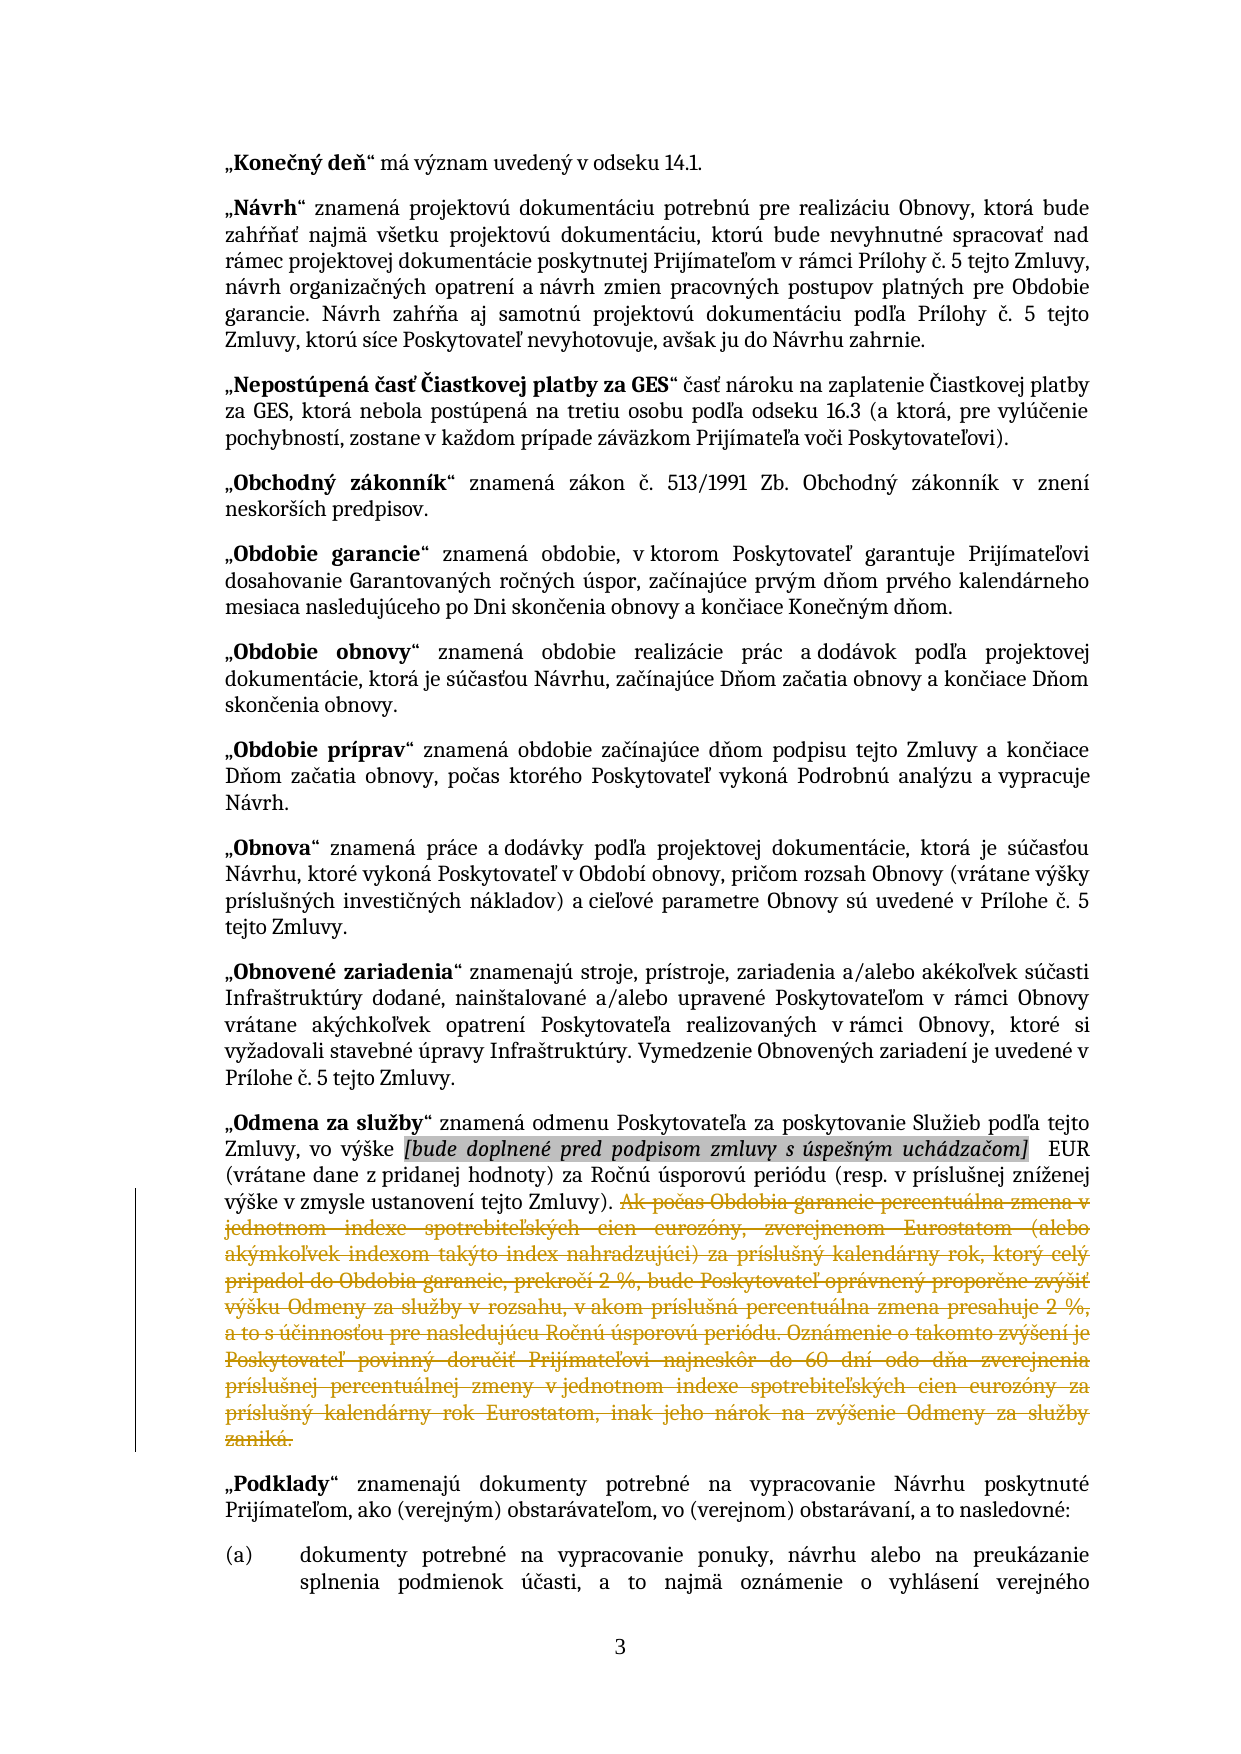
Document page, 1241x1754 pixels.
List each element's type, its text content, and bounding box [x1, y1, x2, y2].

text „Návrh“ znamená projektovú dokumentáciu potrebnú pre realizáciu Obnovy, ktorá bude zahŕňať najmä všetku projektovú dokumentáciu, ktorú bude nevyhnutné spracovať nad rámec projektovej dokumentácie poskytnutej Prijímateľom v rámci Prílohy č. 5 tejto Zmluvy, návrh organizačných opatrení a návrh zmien pracovných postupov platných pre Obdobie garancie. Návrh zahŕňa aj samotnú projektovú dokumentáciu podľa Prílohy č. 5 tejto Zmluvy, ktorú síce Poskytovateľ nevyhotovuje, avšak ju do Návrhu zahrnie. [225, 195, 1090, 353]
list „Obchodný zákonník“ znamená zákon č. 513/1991 Zb. Obchodný zákonník v znení neskorších predpisov. [225, 470, 1090, 522]
text „Obdobie obnovy“ znamená obdobie realizácie prác a dodávok podľa projektovej dokumentácie, ktorá je súčasťou Návrhu, začínajúce Dňom začatia obnovy a končiace Dňom skončenia obnovy. [225, 639, 1090, 718]
text „Odmena za služby“ znamená odmenu Poskytovateľa za poskytovanie Služieb podľa tejto Zmluvy, vo výške [bude doplnené pred podpisom zmluvy s úspešným uchádzačom] EUR (vrátane dane z pridanej hodnoty) za Ročnú úsporovú periódu (resp. v príslušnej zníženej výške v zmysle ustanovení tejto Zmluvy). [225, 1414, 1090, 1452]
text „Obnova“ znamená práce a dodávky podľa projektovej dokumentácie, ktorá je súčasťou Návrhu, ktoré vykoná Poskytovateľ v Období obnovy, pričom rozsah Obnovy (vrátane výšky príslušných investičných nákladov) a cieľové parametre Obnovy sú uvedené v Prílohe č. 5 tejto Zmluvy. [225, 835, 1090, 940]
text „Odmena za služby“ znamená odmenu Poskytovateľa za poskytovanie Služieb podľa tejto Zmluvy, vo výške [bude doplnené pred podpisom zmluvy s úspešným uchádzačom] EUR (vrátane dane z pridanej hodnoty) za Ročnú úsporovú periódu (resp. v príslušnej zníženej výške v zmysle ustanovení tejto Zmluvy). [225, 1230, 1090, 1255]
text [225, 1542, 1090, 1595]
text „Konečný deň“ má význam uvedený v odseku 14.1. [225, 150, 1090, 176]
text „Odmena za služby“ znamená odmenu Poskytovateľa za poskytovanie Služieb podľa tejto Zmluvy, vo výške [bude doplnené pred podpisom zmluvy s úspešným uchádzačom] EUR (vrátane dane z pridanej hodnoty) za Ročnú úsporovú periódu (resp. v príslušnej zníženej výške v zmysle ustanovení tejto Zmluvy). [225, 1309, 1090, 1360]
text „Odmena za služby“ znamená odmenu Poskytovateľa za poskytovanie Služieb podľa tejto Zmluvy, vo výške [bude doplnené pred podpisom zmluvy s úspešným uchádzačom] EUR (vrátane dane z pridanej hodnoty) za Ročnú úsporovú periódu (resp. v príslušnej zníženej výške v zmysle ustanovení tejto Zmluvy). [225, 1283, 1090, 1308]
text „Odmena za služby“ znamená odmenu Poskytovateľa za poskytovanie Služieb podľa tejto Zmluvy, vo výške [bude doplnené pred podpisom zmluvy s úspešným uchádzačom] EUR (vrátane dane z pridanej hodnoty) za Ročnú úsporovú periódu (resp. v príslušnej zníženej výške v zmysle ustanovení tejto Zmluvy). [225, 1256, 1090, 1281]
text „Obdobie garancie“ znamená obdobie, v ktorom Poskytovateľ garantuje Prijímateľovi dosahovanie Garantovaných ročných úspor, začínajúce prvým dňom prvého kalendárneho mesiaca nasledujúceho po Dni skončenia obnovy a končiace Konečným dňom. [225, 541, 1090, 620]
text „Nepostúpená časť Čiastkovej platby za GES“ časť nároku na zaplatenie Čiastkovej platby za GES, ktorá nebola postúpená na tretiu osobu podľa odseku 16.3 (a ktorá, pre vylúčenie pochybností, zostane v každom prípade záväzkom Prijímateľa voči Poskytovateľovi). [225, 372, 1090, 451]
text „Odmena za služby“ znamená odmenu Poskytovateľa za poskytovanie Služieb podľa tejto Zmluvy, vo výške [bude doplnené pred podpisom zmluvy s úspešným uchádzačom] EUR (vrátane dane z pridanej hodnoty) za Ročnú úsporovú periódu (resp. v príslušnej zníženej výške v zmysle ustanovení tejto Zmluvy). [225, 1362, 1090, 1387]
text „Odmena za služby“ znamená odmenu Poskytovateľa za poskytovanie Služieb podľa tejto Zmluvy, vo výške [bude doplnené pred podpisom zmluvy s úspešným uchádzačom] EUR (vrátane dane z pridanej hodnoty) za Ročnú úsporovú periódu (resp. v príslušnej zníženej výške v zmysle ustanovení tejto Zmluvy). [225, 1109, 1090, 1228]
text „Obdobie príprav“ znamená obdobie začínajúce dňom podpisu tejto Zmluvy a končiace Dňom začatia obnovy, počas ktorého Poskytovateľ vykoná Podrobnú analýzu a vypracuje Návrh. [225, 737, 1090, 816]
text „Odmena za služby“ znamená odmenu Poskytovateľa za poskytovanie Služieb podľa tejto Zmluvy, vo výške [bude doplnené pred podpisom zmluvy s úspešným uchádzačom] EUR (vrátane dane z pridanej hodnoty) za Ročnú úsporovú periódu (resp. v príslušnej zníženej výške v zmysle ustanovení tejto Zmluvy). [225, 1388, 1090, 1413]
text „Obnovené zariadenia“ znamenajú stroje, prístroje, zariadenia a/alebo akékoľvek súčasti Infraštruktúry dodané, nainštalované a/alebo upravené Poskytovateľom v rámci Obnovy vrátane akýchkoľvek opatrení Poskytovateľa realizovaných v rámci Obnovy, ktoré si vyžadovali stavebné úpravy Infraštruktúry. Vymedzenie Obnovených zariadení je uvedené v Prílohe č. 5 tejto Zmluvy. [225, 959, 1090, 1091]
text „Podklady“ znamenajú dokumenty potrebné na vypracovanie Návrhu poskytnuté Prijímateľom, ako (verejným) obstarávateľom, vo (verejnom) obstarávaní, a to nasledovné: [225, 1471, 1090, 1523]
